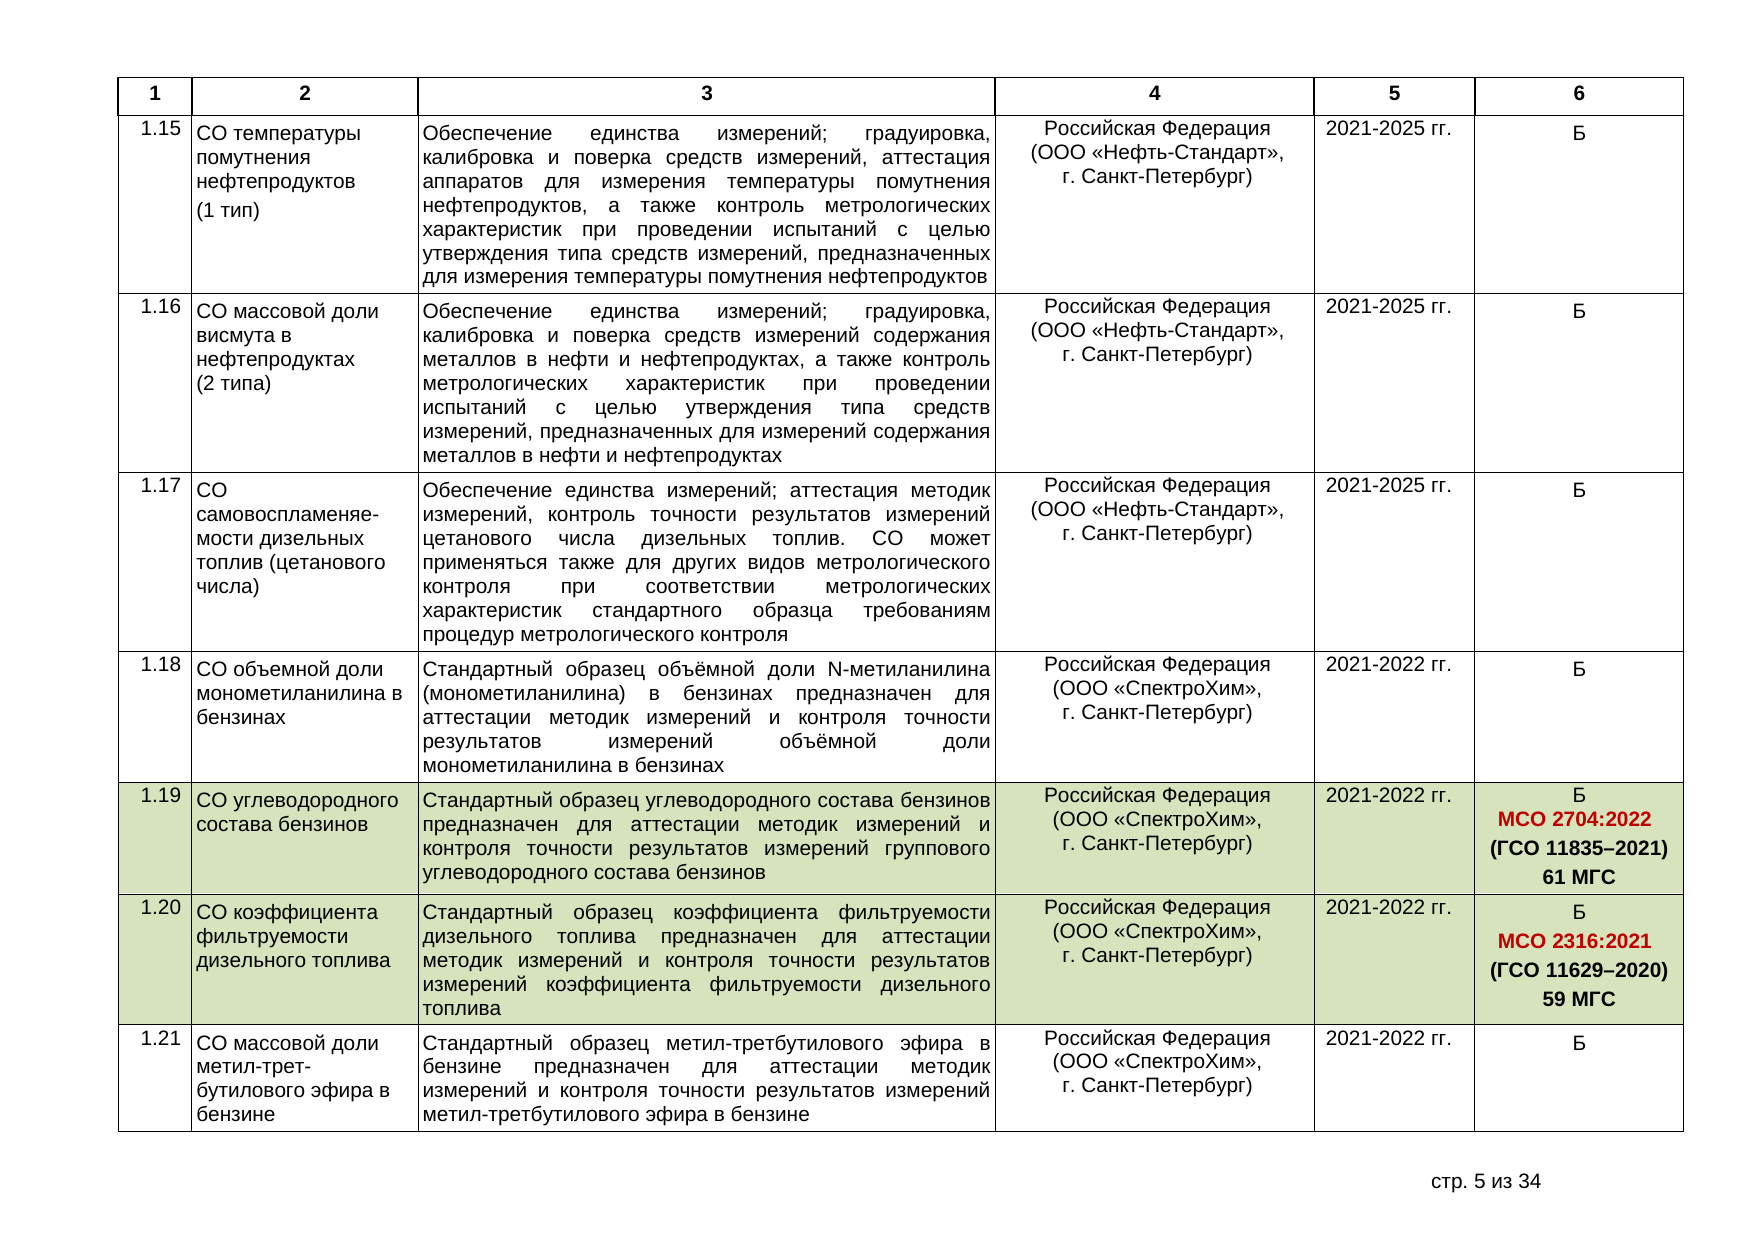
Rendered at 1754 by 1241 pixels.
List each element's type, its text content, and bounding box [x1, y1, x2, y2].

table_cell 1.20 [119, 895, 191, 1024]
table_cell Б [1475, 1025, 1683, 1131]
table_header 1 [119, 78, 191, 114]
table_cell 2021-2022 гг. [1315, 1025, 1474, 1131]
table_cell Б [1475, 652, 1683, 782]
table_cell Б [1475, 294, 1683, 472]
table_cell Российская Федерация (ООО «СпектроХим», г. Санкт-Петербург) [996, 783, 1314, 893]
table_cell 2021-2025 гг. [1315, 294, 1474, 472]
table_cell СО массовой доли висмута в нефтепродуктах (2 типа) [192, 294, 418, 472]
table_cell 2021-2025 гг. [1315, 473, 1474, 651]
table_header 4 [996, 78, 1313, 114]
table_cell Б [1475, 116, 1683, 293]
table_cell Стандартный образец объёмной доли N-метиланилина (монометиланилина) в бензинах предназначен для аттестации методик измерений и контроля точности результатов измерений объёмной доли монометиланилина в бензинах [419, 652, 995, 782]
table_cell Обеспечение единства измерений; аттестация методик измерений, контроль точности результатов измерений цетанового числа дизельных топлив. СО может применяться также для других видов метрологического контроля при соответствии метрологических характеристик стандартного образца требованиям процедур метрологического контроля [419, 473, 995, 651]
table_cell Обеспечение единства измерений; градуировка, калибровка и поверка средств измерений содержания металлов в нефти и нефтепродуктах, а также контроль метрологических характеристик при проведении испытаний с целью утверждения типа средств измерений, предназначенных для измерений содержания металлов в нефти и нефтепродуктах [419, 294, 995, 472]
table_cell Б [1475, 473, 1683, 651]
table_cell СО самовоспламеняе-мости дизельных топлив (цетанового числа) [192, 473, 418, 651]
table_cell Б МСО 2704:2022 (ГСО 11835–2021) 61 МГС [1475, 783, 1683, 893]
table_cell Обеспечение единства измерений; градуировка, калибровка и поверка средств измерений, аттестация аппаратов для измерения температуры помутнения нефтепродуктов, а также контроль метрологических характеристик при проведении испытаний с целью утверждения типа средств измерений, предназначенных для измерения температуры помутнения нефтепродуктов [419, 116, 995, 293]
table_cell 2021-2025 гг. [1315, 116, 1474, 293]
table_cell 1.19 [119, 783, 191, 893]
table_cell 2021-2022 гг. [1315, 652, 1474, 782]
table_cell Российская Федерация (ООО «Нефть-Стандарт», г. Санкт-Петербург) [996, 473, 1314, 651]
table_cell СО углеводородного состава бензинов [192, 783, 418, 893]
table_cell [996, 1025, 1314, 1131]
table_header 5 [1315, 78, 1474, 114]
table_cell СО массовой доли метил-трет-бутилового эфира в бензине [192, 1025, 418, 1131]
table_cell Б МСО 2316:2021 (ГСО 11629–2020) 59 МГС [1475, 895, 1683, 1024]
table_cell Российская Федерация (ООО «СпектроХим», г. Санкт-Петербург) [996, 652, 1314, 782]
table_cell Стандартный образец метил-третбутилового эфира в бензине предназначен для аттестации методик измерений и контроля точности результатов измерений метил-третбутилового эфира в бензине [419, 1025, 995, 1131]
table_cell 1.21 [119, 1025, 191, 1131]
table_header 2 [193, 78, 417, 114]
table_cell Стандартный образец углеводородного состава бензинов предназначен для аттестации методик измерений и контроля точности результатов измерений группового углеводородного состава бензинов [419, 783, 995, 893]
table_cell 2021-2022 гг. [1315, 783, 1474, 893]
table_cell Российская Федерация (ООО «СпектроХим», г. Санкт-Петербург) [996, 895, 1314, 1024]
table_cell Стандартный образец коэффициента фильтруемости дизельного топлива предназначен для аттестации методик измерений и контроля точности результатов измерений коэффициента фильтруемости дизельного топлива [419, 895, 995, 1024]
table_cell СО объемной доли монометиланилина в бензинах [192, 652, 418, 782]
table_header 3 [419, 78, 994, 114]
table_cell 1.17 [119, 473, 191, 651]
table_cell 1.16 [119, 294, 191, 472]
table_cell 1.18 [119, 652, 191, 782]
table_cell 1.15 [119, 116, 191, 293]
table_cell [996, 116, 1314, 293]
table_cell СО коэффициента фильтруемости дизельного топлива [192, 895, 418, 1024]
table_cell Российская Федерация (ООО «Нефть-Стандарт», г. Санкт-Петербург) [996, 294, 1314, 472]
table_cell СО температуры помутнения нефтепродуктов (1 тип) [192, 116, 418, 293]
table_header 6 [1476, 78, 1683, 114]
table_cell 2021-2022 гг. [1315, 895, 1474, 1024]
